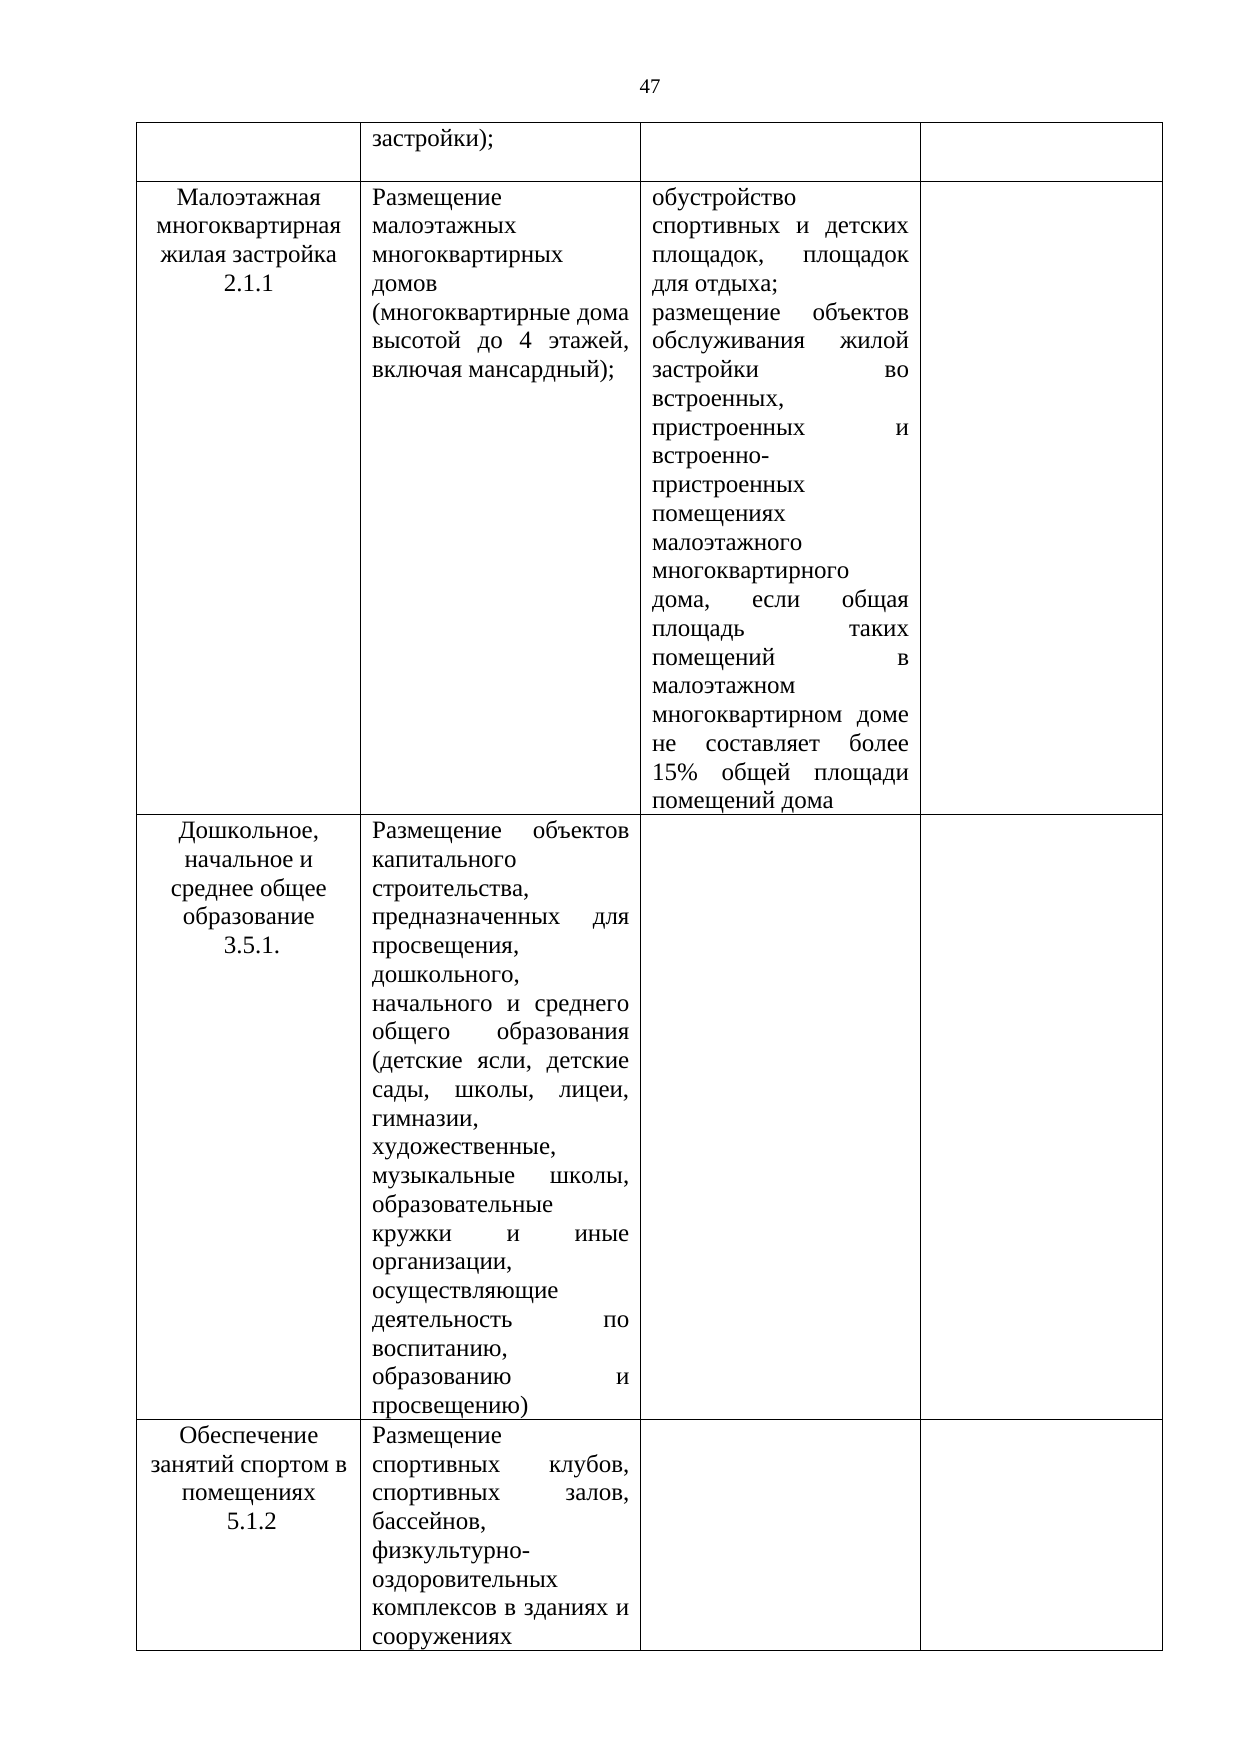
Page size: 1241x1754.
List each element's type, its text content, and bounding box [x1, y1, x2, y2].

table_cell Малоэтажная многоквартирная жилая застройка 2.1.1 [137, 182, 360, 814]
table_cell [921, 182, 1162, 814]
table_cell [921, 815, 1162, 1419]
table_cell Размещение объектов капитального строительства, предназначенных для просвещения, дошкольного, начального и среднего общего образования (детские ясли, детские сады, школы, лицеи, гимназии, художественные, музыкальные школы, образовательные кружки и иные организации, осуществляющие деятельность по воспитанию, образованию и просвещению) [361, 815, 640, 1419]
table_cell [361, 123, 640, 181]
table_cell Размещение спортивных клубов, спортивных залов, бассейнов, физкультурно-оздоровительных комплексов в зданиях и сооружениях [361, 1420, 640, 1650]
table_cell Дошкольное, начальное и среднее общее образование 3.5.1. [137, 815, 360, 1419]
table_cell [921, 1420, 1162, 1650]
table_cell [137, 123, 360, 181]
table_cell Обеспечение занятий спортом в помещениях 5.1.2 [137, 1420, 360, 1650]
table_cell обустройство спортивных и детских площадок, площадок для отдыха; размещение объектов обслуживания жилой застройки во встроенных, пристроенных и встроенно-пристроенных помещениях малоэтажного многоквартирного дома, если общая площадь таких помещений в малоэтажном многоквартирном доме не составляет более 15% общей площади помещений дома [641, 182, 920, 814]
table_cell Размещение малоэтажных многоквартирных домов (многоквартирные дома высотой до 4 этажей, включая мансардный); [361, 182, 640, 814]
table_cell [641, 1420, 920, 1650]
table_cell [641, 123, 920, 181]
table_cell [641, 815, 920, 1419]
table_cell [921, 123, 1162, 181]
